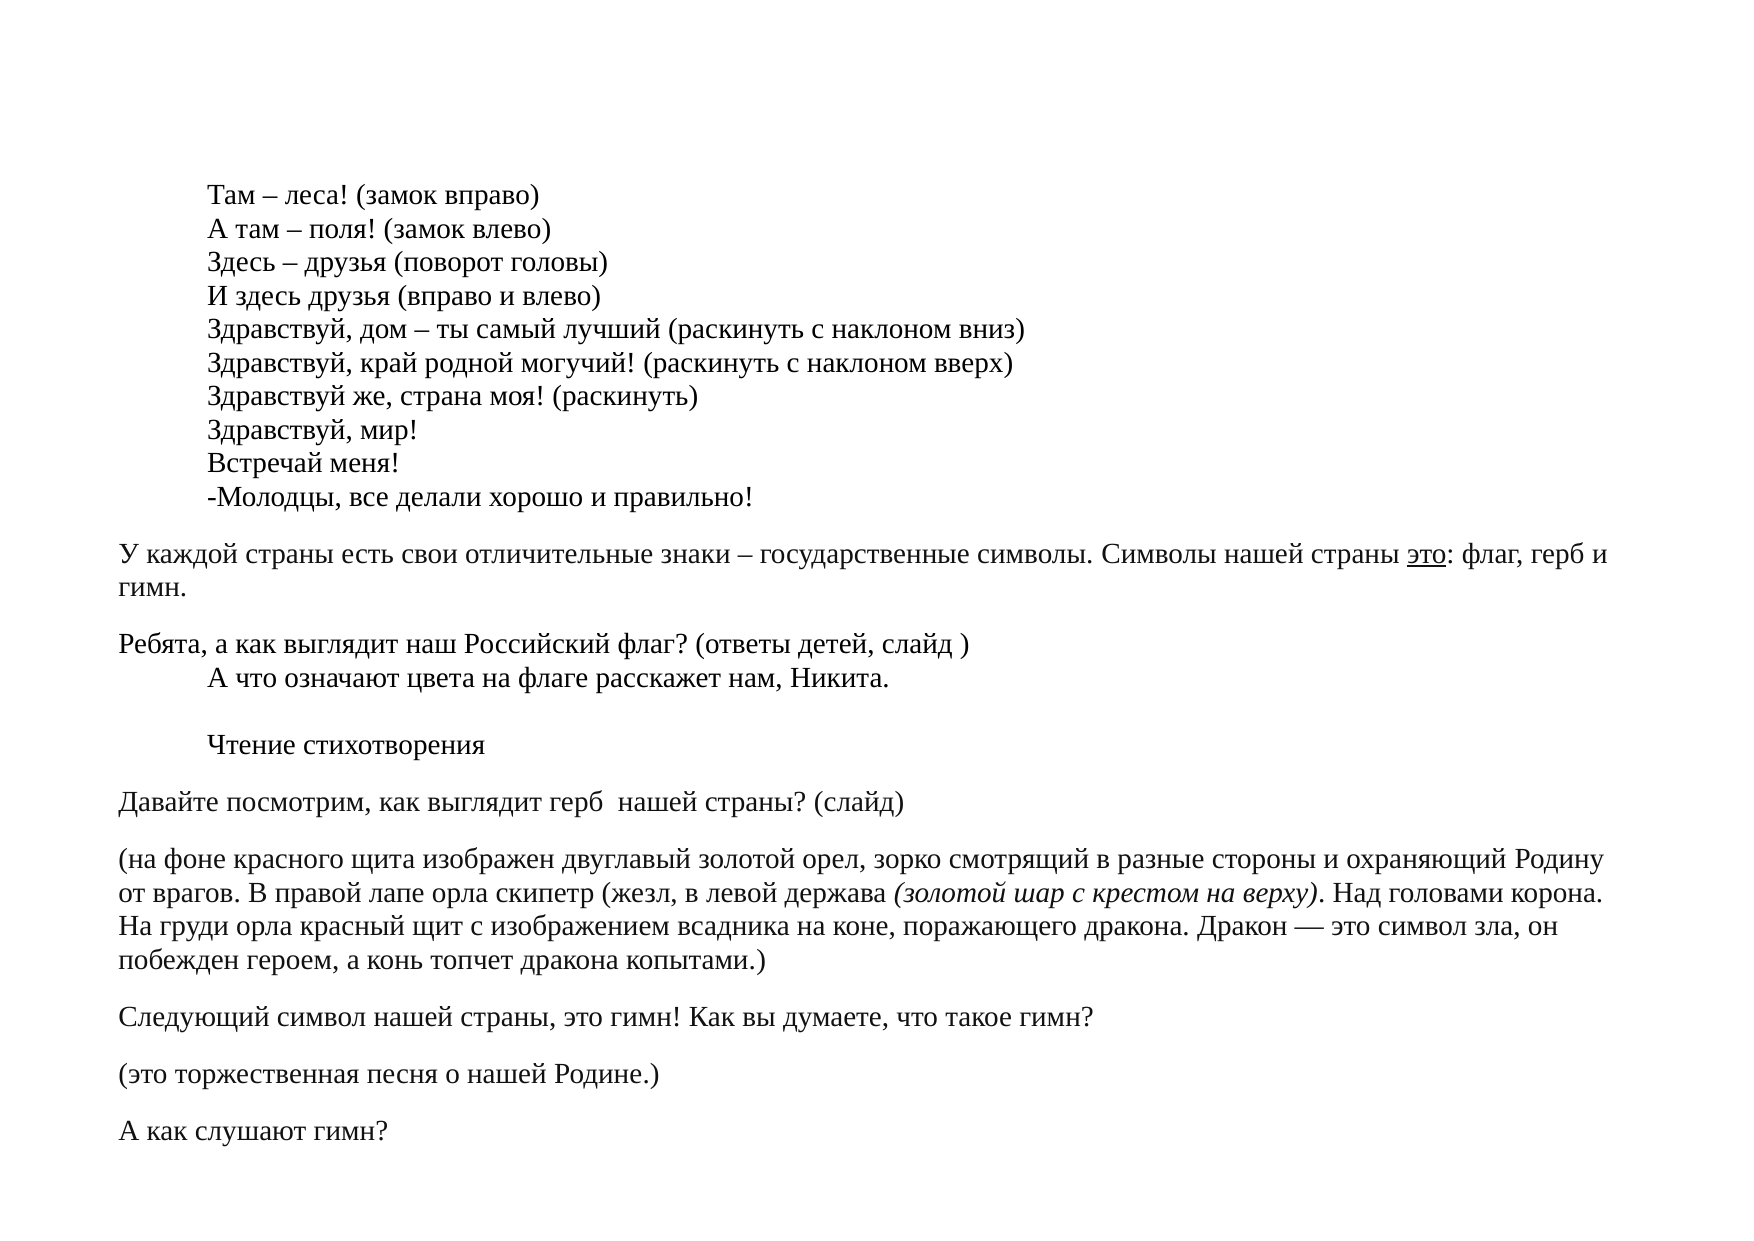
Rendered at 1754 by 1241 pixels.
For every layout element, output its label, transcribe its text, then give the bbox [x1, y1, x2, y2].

text А что означают цвета на флаге расскажет нам, Никита. [118, 660, 1636, 694]
text Ребята, а как выглядит наш Российский флаг? (ответы детей, слайд ) [118, 627, 1636, 660]
text Там – леса! (замок вправо) [118, 177, 1636, 211]
text И здесь друзья (вправо и влево) [118, 278, 1636, 311]
text Давайте посмотрим, как выглядит герб нашей страны? (слайд) [118, 784, 1636, 818]
text А там – поля! (замок влево) [118, 211, 1636, 244]
text У каждой страны есть свои отличительные знаки – государственные символы. Символы нашей страны это: флаг, герб и гимн. [118, 536, 1636, 603]
text Следующий символ нашей страны, это гимн! Как вы думаете, что такое гимн? [118, 999, 1636, 1032]
text Встречай меня! [118, 446, 1636, 479]
text А как слушают гимн? [118, 1113, 1636, 1146]
text Чтение стихотворения [118, 727, 1636, 761]
text (это торжественная песня о нашей Родине.) [118, 1056, 1636, 1089]
text Здесь – друзья (поворот головы) [118, 244, 1636, 278]
text (на фоне красного щита изображен двуглавый золотой орел, зорко смотрящий в разные стороны и охраняющий Родину от врагов. В правой лапе орла скипетр (жезл, в левой держава (золотой шар с крестом на верху). Над головами корона. На груди орла красный щит с изображением всадника на коне, поражающего дракона. Дракон — это символ зла, он побежден героем, а конь топчет дракона копытами.) [118, 841, 1636, 975]
text Здравствуй же, страна моя! (раскинуть) [118, 378, 1636, 412]
text Здравствуй, край родной могучий! (раскинуть с наклоном вверх) [118, 345, 1636, 378]
text Здравствуй, дом – ты самый лучший (раскинуть с наклоном вниз) [118, 311, 1636, 345]
text -Молодцы, все делали хорошо и правильно! [118, 479, 1636, 513]
text Здравствуй, мир! [118, 412, 1636, 446]
